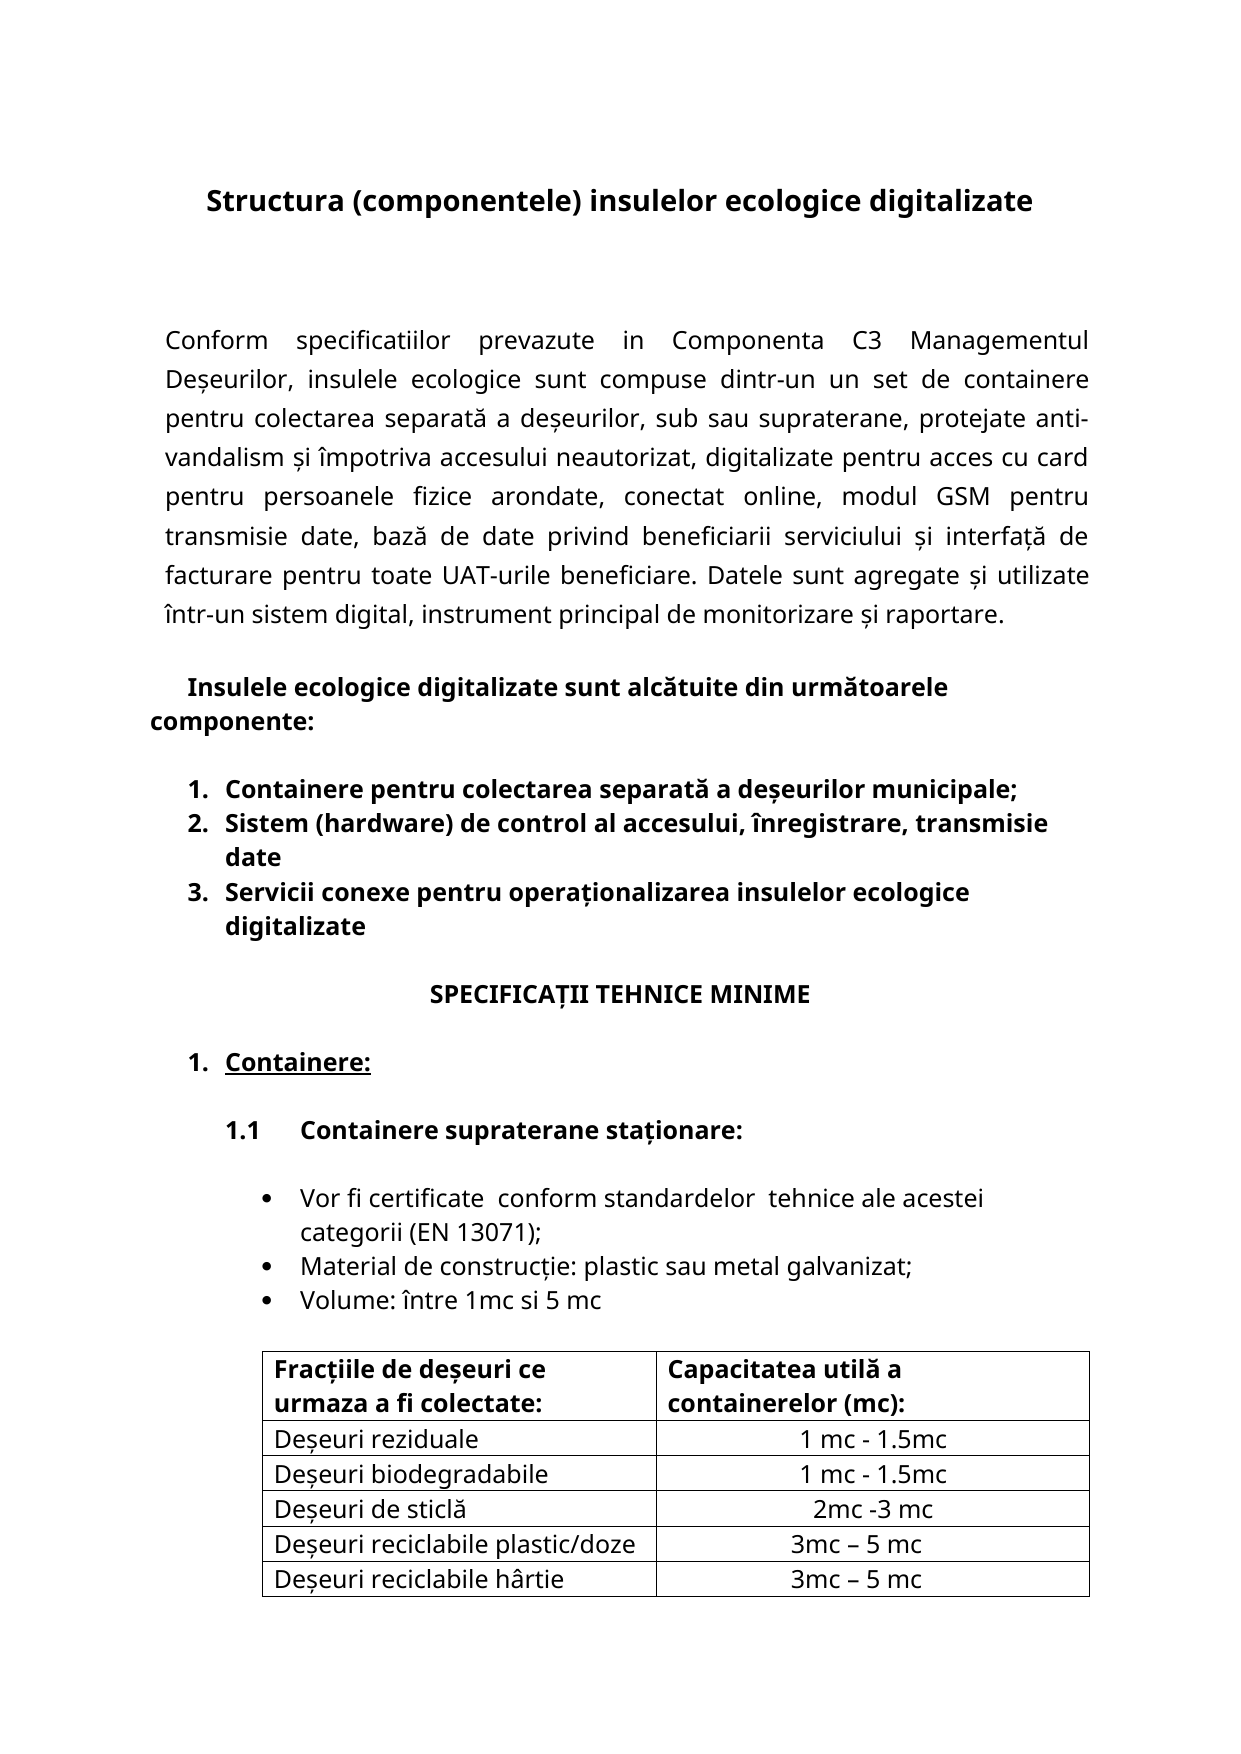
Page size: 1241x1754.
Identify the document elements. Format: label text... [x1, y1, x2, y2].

list Containere pentru colectarea separată a deșeurilor municipale; [187, 772, 1090, 806]
text Conform specificatiilor prevazute in Componenta C3 Managementul Deșeurilor, insulele ecologice sunt compuse dintr-un un set de containere pentru colectarea separată a deșeurilor, sub sau supraterane, protejate anti-vandalism și împotriva accesului neautorizat, digitalizate pentru acces cu card pentru persoanele fizice arondate, conectat online, modul GSM pentru transmisie date, bază de date privind beneficiarii serviciului și interfață de facturare pentru toate UAT-urile beneficiare. Datele sunt agregate și utilizate într-un sistem digital, instrument principal de monitorizare și raportare. [165, 322, 1090, 631]
list Vor fi certificate conform standardelor tehnice ale acestei categorii (EN 13071); [262, 1181, 1090, 1249]
text SPECIFICAȚII TEHNICE MINIME [150, 976, 1090, 1010]
table_header Capacitatea utilă a containerelor (mc): [657, 1352, 1089, 1420]
table_cell 3mc – 5 mc [657, 1527, 1089, 1561]
table_header Fracțiile de deșeuri ce urmaza a fi colectate: [263, 1352, 656, 1420]
table_cell Deșeuri reciclabile hârtie [263, 1562, 656, 1596]
table_cell Deșeuri reziduale [263, 1421, 656, 1455]
list Volume: între 1mc si 5 mc [262, 1283, 1090, 1317]
list Material de construcție: plastic sau metal galvanizat; [262, 1249, 1090, 1283]
table_cell Deșeuri reciclabile plastic/doze [263, 1527, 656, 1561]
table_cell 3mc – 5 mc [657, 1562, 1089, 1596]
list Sistem (hardware) de control al accesului, înregistrare, transmisie date [187, 806, 1090, 874]
table_cell 2mc -3 mc [657, 1491, 1089, 1526]
list Servicii conexe pentru operaționalizarea insulelor ecologice digitalizate [187, 874, 1090, 942]
table_cell Deșeuri de sticlă [263, 1491, 656, 1526]
table_cell 1 mc - 1.5mc [657, 1421, 1089, 1455]
text Structura (componentele) insulelor ecologice digitalizate [150, 181, 1090, 220]
list Containere supraterane staționare: [225, 1113, 1090, 1147]
text Insulele ecologice digitalizate sunt alcătuite din următoarele componente: [150, 670, 1090, 738]
table_cell Deșeuri biodegradabile [263, 1456, 656, 1490]
list Containere: [187, 1044, 1090, 1078]
table_cell 1 mc - 1.5mc [657, 1456, 1089, 1490]
